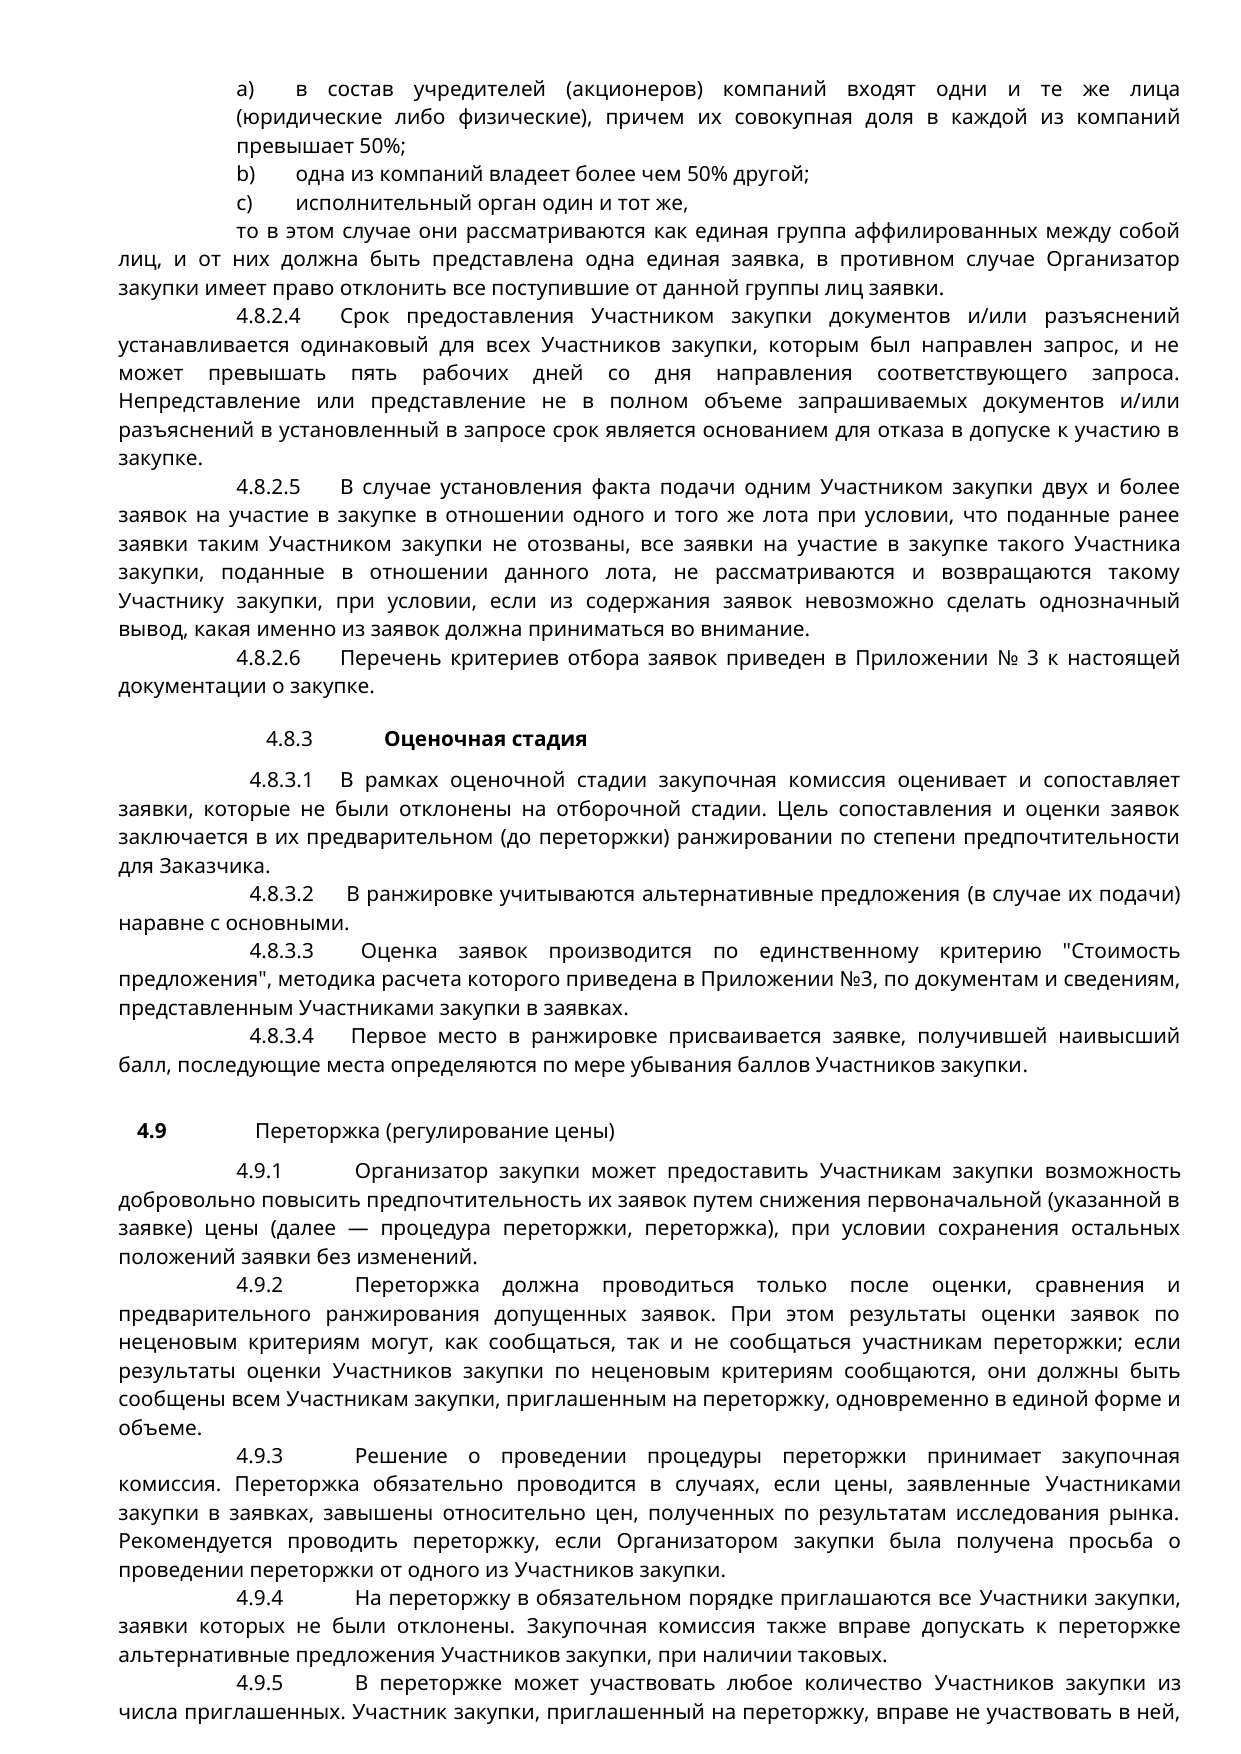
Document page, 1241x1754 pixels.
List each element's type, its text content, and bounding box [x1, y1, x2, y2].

list Решение о проведении процедуры переторжки принимает закупочная комиссия. Переторжка обязательно проводится в случаях, если цены, заявленные Участниками закупки в заявках, завышены относительно цен, полученных по результатам исследования рынка. Рекомендуется проводить переторжку, если Организатором закупки была получена просьба о проведении переторжки от одного из Участников закупки. [118, 1441, 1181, 1583]
list одна из компаний владеет более чем 50% другой; [236, 159, 1181, 188]
list Срок предоставления Участником закупки документов и/или разъяснений устанавливается одинаковый для всех Участников закупки, которым был направлен запрос, и не может превышать пять рабочих дней со дня направления соответствующего запроса. Непредставление или представление не в полном объеме запрашиваемых документов и/или разъяснений в установленный в запросе срок является основанием для отказа в допуске к участию в закупке. [118, 301, 1181, 472]
list Первое место в ранжировке присваивается заявке, получившей наивысший балл, последующие места определяются по мере убывания баллов Участников закупки. [118, 1021, 1181, 1078]
list Оценочная стадия [266, 724, 1181, 753]
list исполнительный орган один и тот же, [236, 188, 1181, 216]
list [118, 1668, 1181, 1725]
list В случае установления факта подачи одним Участником закупки двух и более заявок на участие в закупке в отношении одного и того же лота при условии, что поданные ранее заявки таким Участником закупки не отозваны, все заявки на участие в закупке такого Участника закупки, поданные в отношении данного лота, не рассматриваются и возвращаются такому Участнику закупки, при условии, если из содержания заявок невозможно сделать однозначный вывод, какая именно из заявок должна приниматься во внимание. [118, 472, 1181, 643]
list В рамках оценочной стадии закупочная комиссия оценивает и сопоставляет заявки, которые не были отклонены на отборочной стадии. Цель сопоставления и оценки заявок заключается в их предварительном (до переторжки) ранжировании по степени предпочтительности для Заказчика. [118, 765, 1181, 879]
subtitle Переторжка (регулирование цены) [137, 1116, 1181, 1144]
list Перечень критериев отбора заявок приведен в Приложении № 3 к настоящей документации о закупке. [118, 643, 1181, 699]
list На переторжку в обязательном порядке приглашаются все Участники закупки, заявки которых не были отклонены. Закупочная комиссия также вправе допускать к переторжке альтернативные предложения Участников закупки, при наличии таковых. [118, 1583, 1181, 1668]
list В ранжировке учитываются альтернативные предложения (в случае их подачи) наравне с основными. [118, 879, 1181, 936]
list Оценка заявок производится по единственному критерию "Стоимость предложения", методика расчета которого приведена в Приложении №3, по документам и сведениям, представленным Участниками закупки в заявках. [118, 936, 1181, 1021]
text то в этом случае они рассматриваются как единая группа аффилированных между собой лиц, и от них должна быть представлена одна единая заявка, в противном случае Организатор закупки имеет право отклонить все поступившие от данной группы лиц заявки. [118, 216, 1181, 301]
list Переторжка должна проводиться только после оценки, сравнения и предварительного ранжирования допущенных заявок. При этом результаты оценки заявок по неценовым критериям могут, как сообщаться, так и не сообщаться участникам переторжки; если результаты оценки Участников закупки по неценовым критериям сообщаются, они должны быть сообщены всем Участникам закупки, приглашенным на переторжку, одновременно в единой форме и объеме. [118, 1270, 1181, 1441]
list Организатор закупки может предоставить Участникам закупки возможность добровольно повысить предпочтительность их заявок путем снижения первоначальной (указанной в заявке) цены (далее — процедура переторжки, переторжка), при условии сохранения остальных положений заявки без изменений. [118, 1157, 1181, 1270]
list в состав учредителей (акционеров) компаний входят одни и те же лица (юридические либо физические), причем их совокупная доля в каждой из компаний превышает 50%; [236, 74, 1181, 159]
